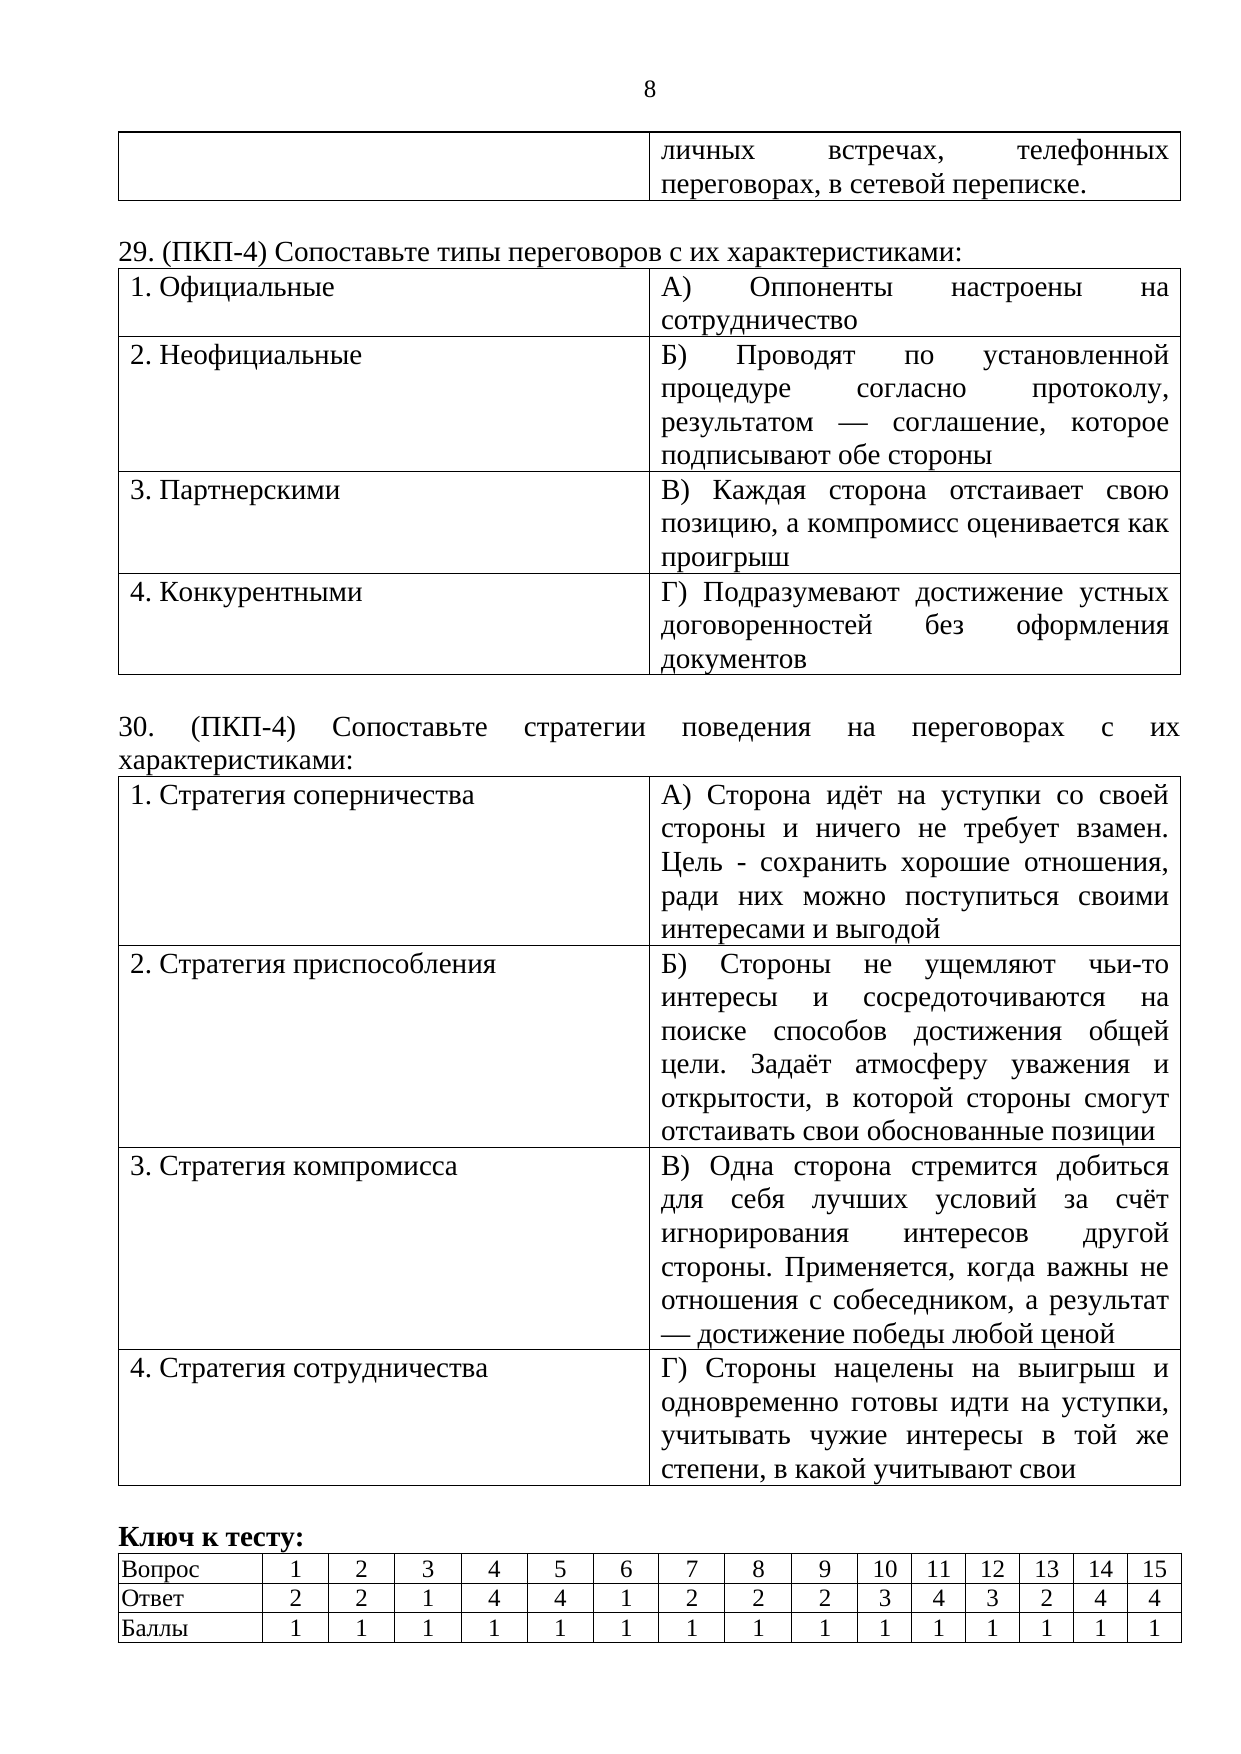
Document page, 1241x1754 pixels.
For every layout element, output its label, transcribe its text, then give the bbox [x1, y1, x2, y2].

table_header 5 [528, 1554, 593, 1582]
table_cell 4 [912, 1584, 965, 1612]
table_header 1. Официальные [119, 269, 649, 336]
table_header 12 [966, 1554, 1019, 1582]
table_cell 1 [263, 1613, 328, 1642]
table_header 1. Стратегия соперничества [119, 777, 649, 945]
table_cell 1 [912, 1613, 965, 1642]
table_cell 1 [792, 1613, 857, 1642]
table_cell 1 [395, 1584, 461, 1612]
table_header 11 [912, 1554, 965, 1582]
table_header 8 [725, 1554, 791, 1582]
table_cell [650, 133, 1180, 199]
table_header А) Оппоненты настроены на сотрудничество [650, 269, 1180, 336]
table_header 15 [1128, 1554, 1181, 1582]
table_cell 4 [1074, 1584, 1127, 1612]
table_cell В) Одна сторона стремится добиться для себя лучших условий за счёт игнорирования интересов другой стороны. Применяется, когда важны не отношения с собеседником, а результат — достижение победы любой ценой [650, 1148, 1180, 1349]
table_cell Г) Подразумевают достижение устных договоренностей без оформления документов [650, 574, 1180, 674]
table_cell Г) Стороны нацелены на выигрыш и одновременно готовы идти на уступки, учитывать чужие интересы в той же степени, в какой учитывают свои [650, 1350, 1180, 1484]
table_cell 2. Стратегия приспособления [119, 946, 649, 1147]
text 30. (ПКП-4) Сопоставьте стратегии поведения на переговорах с их характеристиками: [118, 709, 1181, 776]
table_cell Ответ [119, 1584, 262, 1612]
table_cell 1 [725, 1613, 791, 1642]
text 29. (ПКП-4) Сопоставьте типы переговоров с их характеристиками: [118, 234, 1181, 268]
table_cell 1 [858, 1613, 911, 1642]
text Ключ к тесту: [118, 1519, 1181, 1553]
table_cell 3 [966, 1584, 1019, 1612]
table_cell Б) Стороны не ущемляют чьи-то интересы и сосредоточиваются на поиске способов достижения общей цели. Задаёт атмосферу уважения и открытости, в которой стороны смогут отстаивать свои обоснованные позиции [650, 946, 1180, 1147]
table_cell 2 [792, 1584, 857, 1612]
table_cell 4. Стратегия сотрудничества [119, 1350, 649, 1484]
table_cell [119, 133, 649, 199]
table_cell 4 [1128, 1584, 1181, 1612]
table_header А) Сторона идёт на уступки со своей стороны и ничего не требует взамен. Цель - сохранить хорошие отношения, ради них можно поступиться своими интересами и выгодой [650, 777, 1180, 945]
table_cell 3. Стратегия компромисса [119, 1148, 649, 1349]
table_header 1 [263, 1554, 328, 1582]
table_cell 2. Неофициальные [119, 337, 649, 471]
table_cell 2 [1020, 1584, 1073, 1612]
table_cell 4 [462, 1584, 527, 1612]
table_cell 4 [528, 1584, 593, 1612]
table_cell 3 [858, 1584, 911, 1612]
table_cell 1 [528, 1613, 593, 1642]
table_header 4 [462, 1554, 527, 1582]
table_cell 1 [594, 1613, 658, 1642]
table_cell 2 [659, 1584, 724, 1612]
table_cell 1 [1128, 1613, 1181, 1642]
table_cell В) Каждая сторона отстаивает свою позицию, а компромисс оценивается как проигрыш [650, 472, 1180, 573]
table_cell 2 [725, 1584, 791, 1612]
table_cell 1 [659, 1613, 724, 1642]
table_cell 4. Конкурентными [119, 574, 649, 674]
table_header 10 [858, 1554, 911, 1582]
table_header 2 [329, 1554, 394, 1582]
table_header 14 [1074, 1554, 1127, 1582]
table_header 7 [659, 1554, 724, 1582]
table_cell Баллы [119, 1613, 262, 1642]
table_cell 1 [395, 1613, 461, 1642]
table_header Вопрос [119, 1554, 262, 1582]
table_cell 3. Партнерскими [119, 472, 649, 573]
table_cell 1 [329, 1613, 394, 1642]
table_header 9 [792, 1554, 857, 1582]
table_cell 1 [594, 1584, 658, 1612]
table_cell 2 [329, 1584, 394, 1612]
table_header 3 [395, 1554, 461, 1582]
table_cell 1 [1074, 1613, 1127, 1642]
table_cell Б) Проводят по установленной процедуре согласно протоколу, результатом — соглашение, которое подписывают обе стороны [650, 337, 1180, 471]
table_cell 1 [1020, 1613, 1073, 1642]
table_cell 1 [462, 1613, 527, 1642]
table_cell 1 [966, 1613, 1019, 1642]
table_header 13 [1020, 1554, 1073, 1582]
table_header 6 [594, 1554, 658, 1582]
table_cell 2 [263, 1584, 328, 1612]
